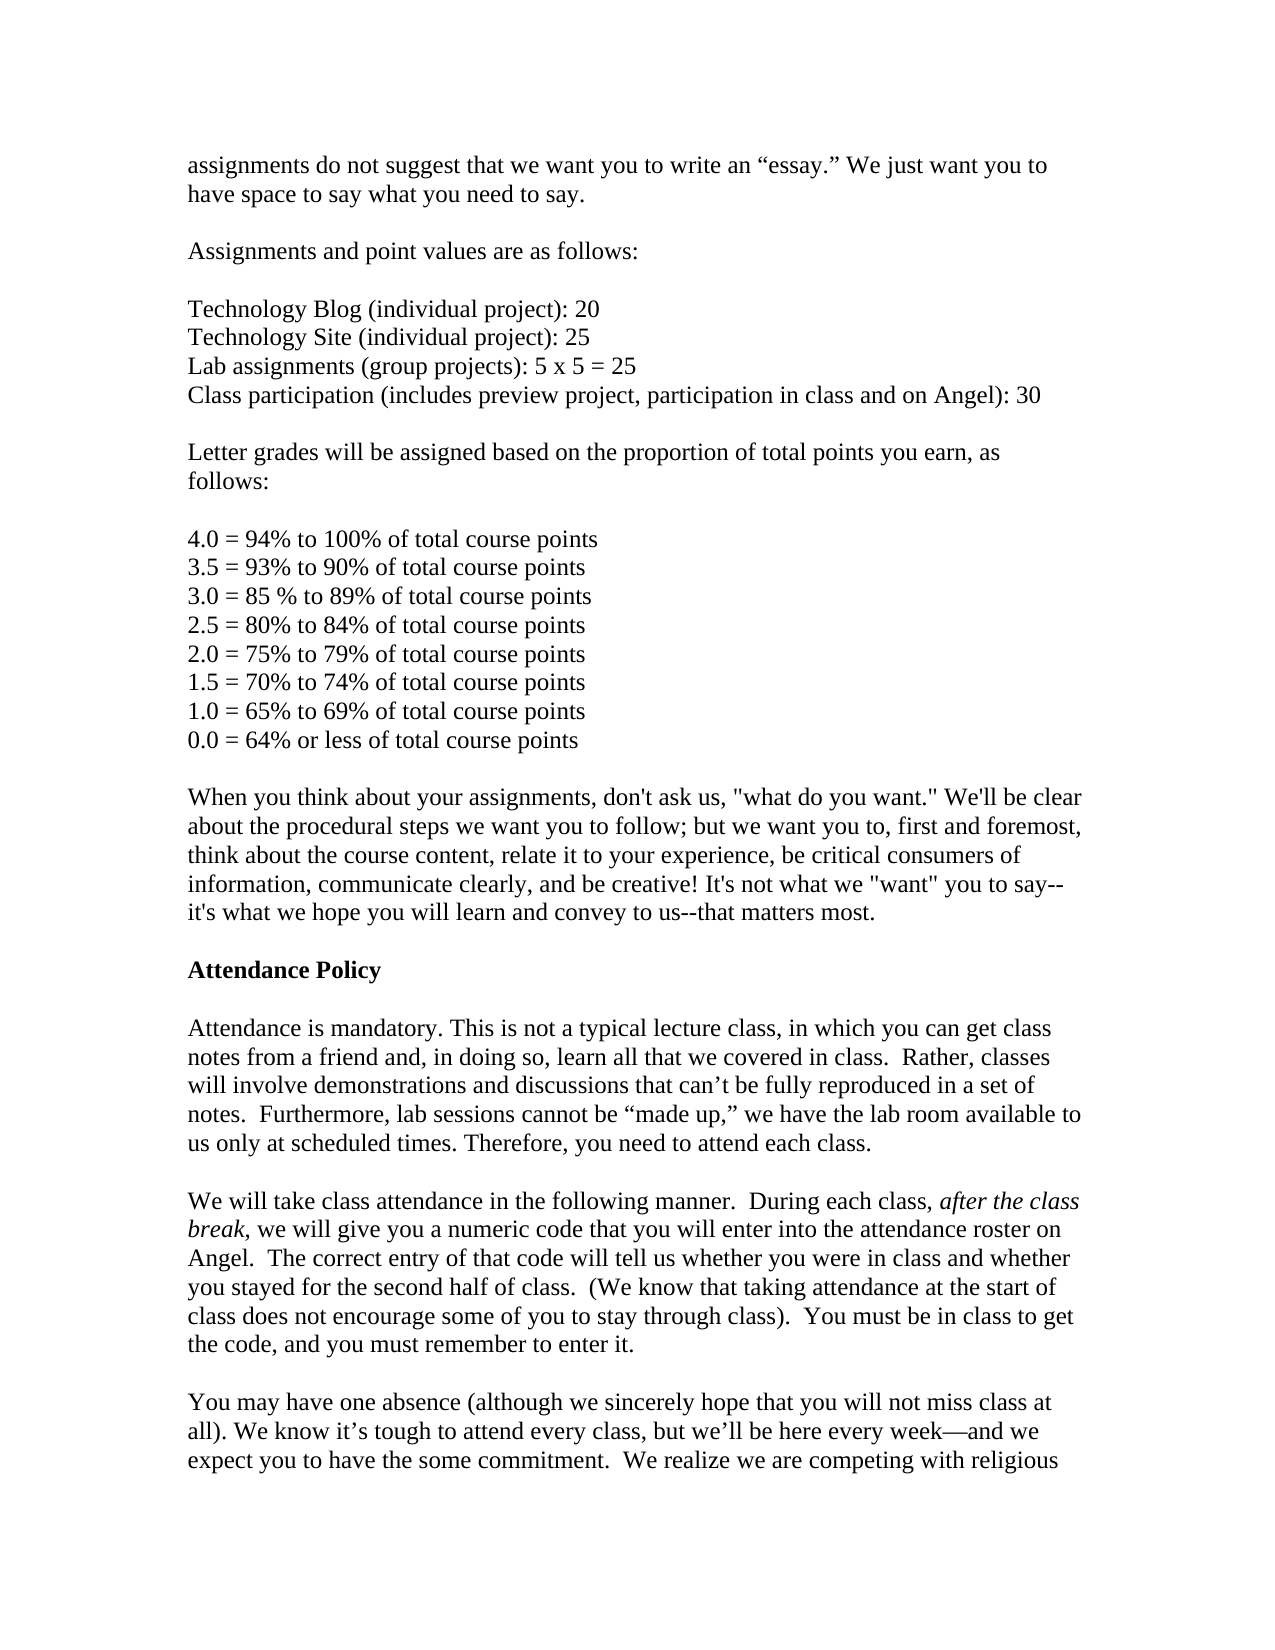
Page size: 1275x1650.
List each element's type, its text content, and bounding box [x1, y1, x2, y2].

text Attendance Policy Attendance is mandatory. This is not a typical lecture class, in which you can get class notes from a friend and, in doing so, learn all that we covered in class. Rather, classes will involve demonstrations and discussions that can’t be fully reproduced in a set of notes. Furthermore, lab sessions cannot be “made up,” we have the lab room available to us only at scheduled times. Therefore, you need to attend each class. [187, 955, 1087, 1157]
text We will take class attendance in the following manner. During each class, after the class break, we will give you a numeric code that you will enter into the attendance roster on Angel. The correct entry of that code will tell us whether you were in class and whether you stayed for the second half of class. (We know that taking attendance at the start of class does not encourage some of you to stay through class). You must be in class to get the code, and you must remember to enter it. [187, 1186, 1087, 1358]
text Lab assignments (group projects): 5 x 5 = 25 [187, 351, 1087, 380]
text Technology Blog (individual project): 20 [187, 294, 1087, 322]
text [187, 1387, 1087, 1474]
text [187, 150, 1087, 294]
text Technology Site (individual project): 25 [187, 322, 1087, 351]
text Class participation (includes preview project, participation in class and on Angel): 30 Letter grades will be assigned based on the proportion of total points you earn, as follows: 4.0 = 94% to 100% of total course points 3.5 = 93% to 90% of total course points 3.0 = 85 % to 89% of total course points 2.5 = 80% to 84% of total course points 2.0 = 75% to 79% of total course points 1.5 = 70% to 74% of total course points 1.0 = 65% to 69% of total course points 0.0 = 64% or less of total course points When you think about your assignments, don't ask us, "what do you want." We'll be clear about the procedural steps we want you to follow; but we want you to, first and foremost, think about the course content, relate it to your experience, be critical consumers of information, communicate clearly, and be creative! It's not what we "want" you to say--it's what we hope you will learn and convey to us--that matters most. [187, 380, 1087, 926]
